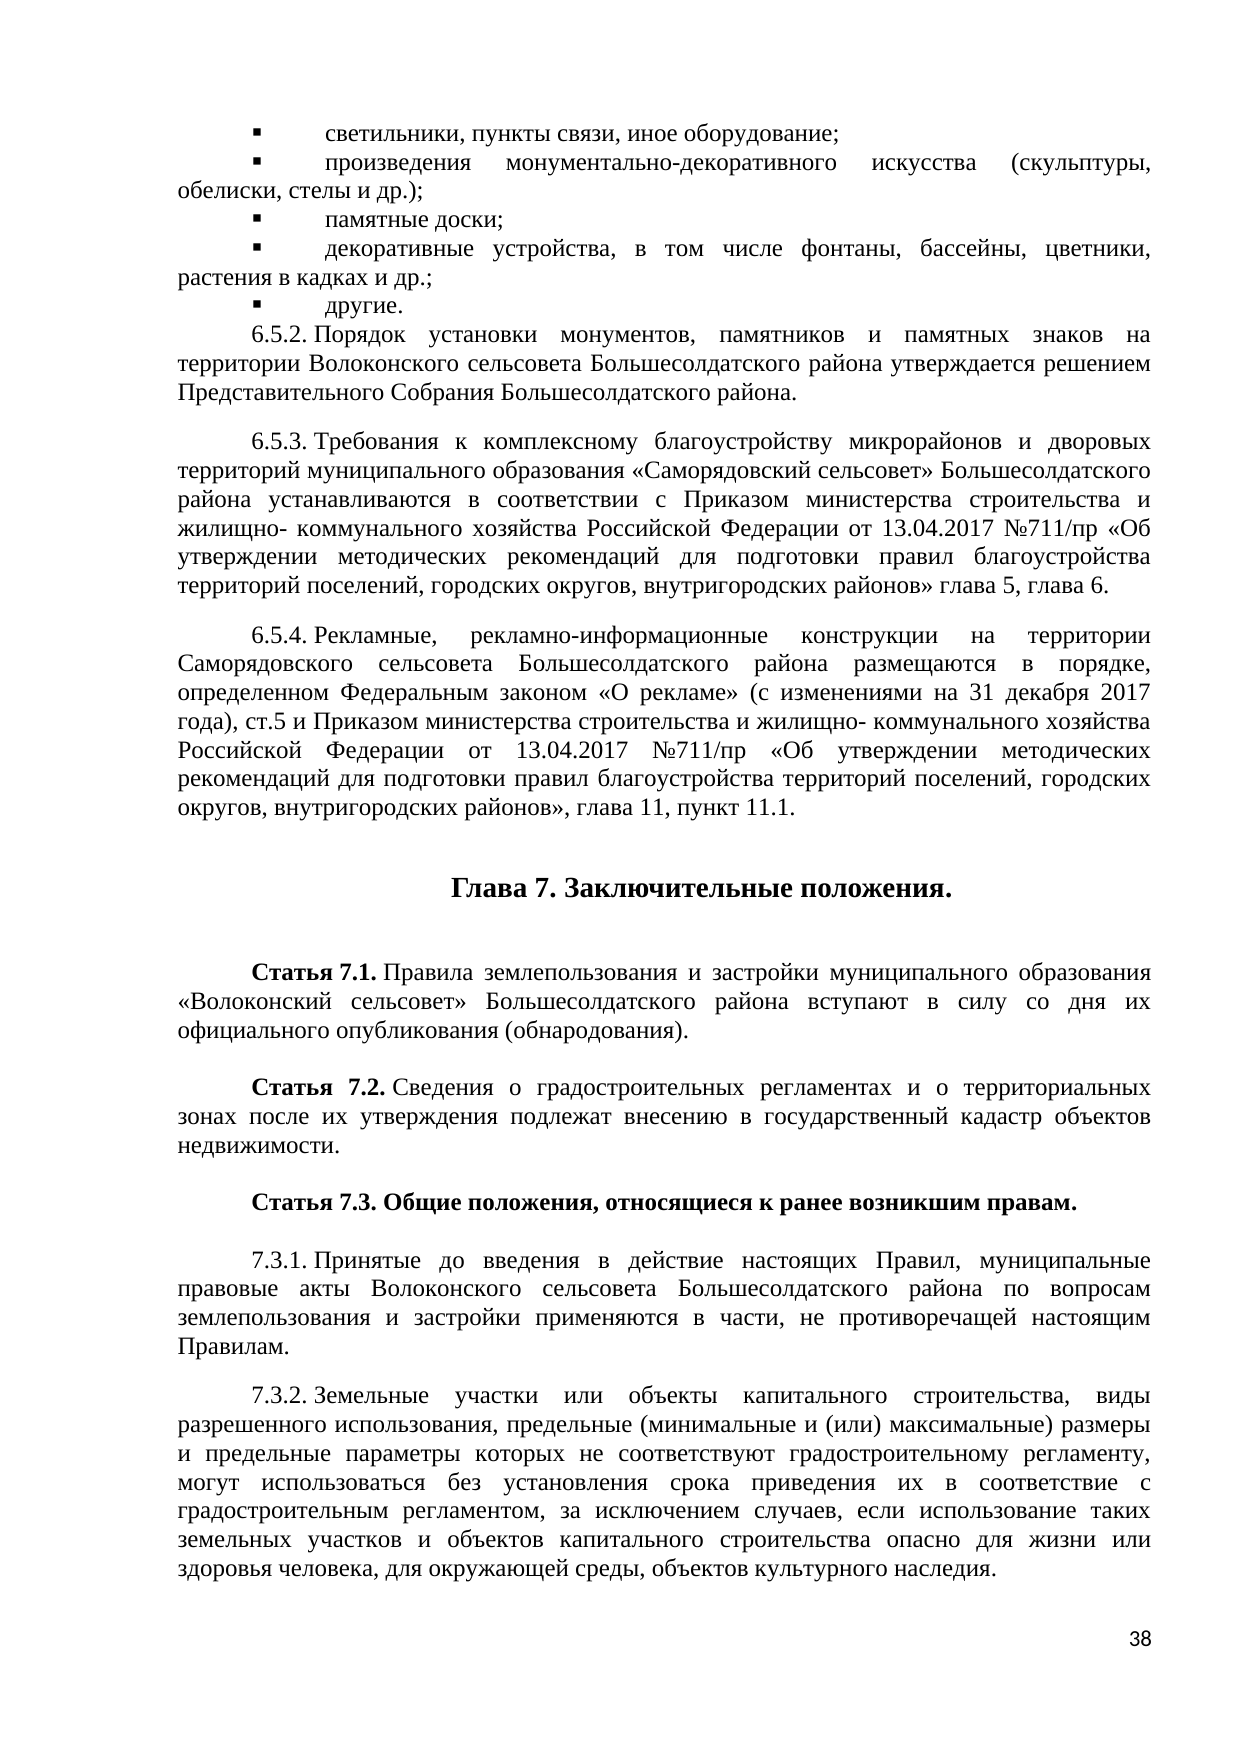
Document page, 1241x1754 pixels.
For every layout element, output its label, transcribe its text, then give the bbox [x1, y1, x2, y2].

text 7.3.1. Принятые до введения в действие настоящих Правил, муниципальные правовые акты Волоконского сельсовета Большесолдатского района по вопросам землепользования и застройки применяются в части, не противоречащей настоящим Правилам. [177, 1245, 1152, 1360]
list памятные доски; [177, 204, 1152, 233]
list декоративные устройства, в том числе фонтаны, бассейны, цветники, растения в кадках и др.; [177, 233, 1152, 291]
subtitle Глава 7. Заключительные положения. [177, 871, 1152, 904]
list светильники, пункты связи, иное оборудование; [177, 118, 1152, 147]
text 6.5.2. Порядок установки монументов, памятников и памятных знаков на территории Волоконского сельсовета Большесолдатского района утверждается решением Представительного Собрания Большесолдатского района. [177, 319, 1152, 406]
text 6.5.4. Рекламные, рекламно-информационные конструкции на территории Саморядовского сельсовета Большесолдатского района размещаются в порядке, определенном Федеральным законом «О рекламе» (с изменениями на 31 декабря 2017 года), ст.5 и Приказом министерства строительства и жилищно- коммунального хозяйства Российской Федерации от 13.04.2017 №711/пр «Об утверждении методических рекомендаций для подготовки правил благоустройства территорий поселений, городских округов, внутригородских районов», глава 11, пункт 11.1. [177, 620, 1152, 821]
list Статья 7.2. Сведения о градостроительных регламентах и о территориальных зонах после их утверждения подлежат внесению в государственный кадастр объектов недвижимости. [177, 1072, 1152, 1158]
text 7.3.2. Земельные участки или объекты капитального строительства, виды разрешенного использования, предельные (минимальные и (или) максимальные) размеры и предельные параметры которых не соответствуют градостроительному регламенту, могут использоваться без установления срока приведения их в соответствие с градостроительным регламентом, за исключением случаев, если использование таких земельных участков и объектов капитального строительства опасно для жизни или здоровья человека, для окружающей среды, объектов культурного наследия. [177, 1381, 1152, 1582]
list другие. [177, 291, 1152, 319]
list Статья 7.3. Общие положения, относящиеся к ранее возникшим правам. [177, 1187, 1152, 1216]
list произведения монументально-декоративного искусства (скульптуры, обелиски, стелы и др.); [177, 147, 1152, 204]
text 6.5.3. Требования к комплексному благоустройству микрорайонов и дворовых территорий муниципального образования «Саморядовский сельсовет» Большесолдатского района устанавливаются в соответствии с Приказом министерства строительства и жилищно- коммунального хозяйства Российской Федерации от 13.04.2017 №711/пр «Об утверждении методических рекомендаций для подготовки правил благоустройства территорий поселений, городских округов, внутригородских районов» глава 5, глава 6. [177, 426, 1152, 599]
list Статья 7.1. Правила землепользования и застройки муниципального образования «Волоконский сельсовет» Большесолдатского района вступают в силу со дня их официального опубликования (обнародования). [177, 957, 1152, 1043]
